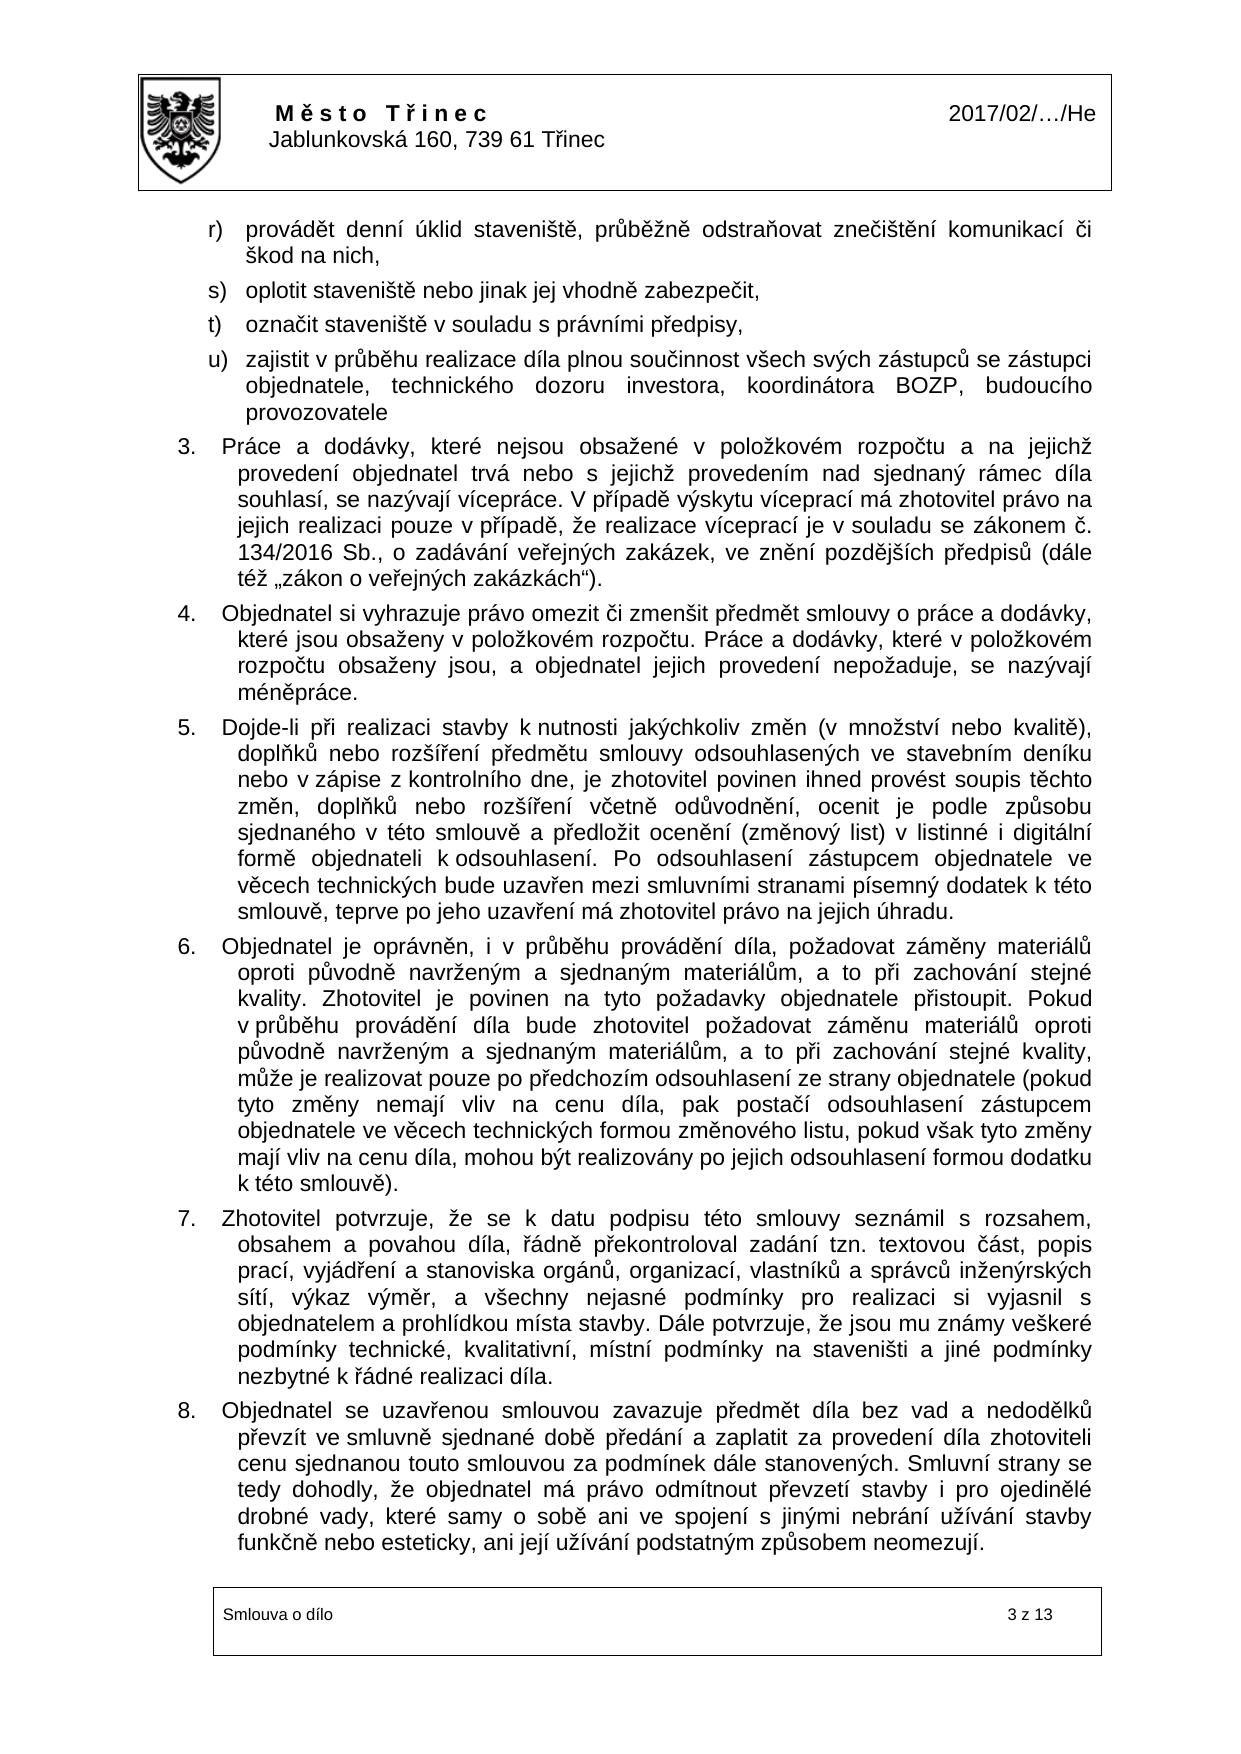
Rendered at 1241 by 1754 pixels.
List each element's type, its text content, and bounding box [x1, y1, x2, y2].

subtitle 3. Práce a dodávky, které nejsou obsažené v položkovém rozpočtu a na jejichž provedení objednatel trvá nebo s jejichž provedením nad sjednaný rámec díla souhlasí, se nazývají vícepráce. V případě výskytu víceprací má zhotovitel právo na jejich realizaci pouze v případě, že realizace víceprací je v souladu se zákonem č. 134/2016 Sb., o zadávání veřejných zakázek, ve znění pozdějších předpisů (dále též „zákon o veřejných zakázkách“). [177, 433, 1093, 591]
subtitle 7. Zhotovitel potvrzuje, že se k datu podpisu této smlouvy seznámil s rozsahem, obsahem a povahou díla, řádně překontroloval zadání tzn. textovou část, popis prací, vyjádření a stanoviska orgánů, organizací, vlastníků a správců inženýrských sítí, výkaz výměr, a všechny nejasné podmínky pro realizaci si vyjasnil s objednatelem a prohlídkou místa stavby. Dále potvrzuje, že jsou mu známy veškeré podmínky technické, kvalitativní, místní podmínky na staveništi a jiné podmínky nezbytné k řádné realizaci díla. [177, 1204, 1093, 1389]
list označit staveniště v souladu s právními předpisy, [208, 311, 1093, 338]
subtitle 8. Objednatel se uzavřenou smlouvou zavazuje předmět díla bez vad a nedodělků převzít ve smluvně sjednané době předání a zaplatit za provedení díla zhotoviteli cenu sjednanou touto smlouvou za podmínek dále stanovených. Smluvní strany se tedy dohodly, že objednatel má právo odmítnout převzetí stavby i pro ojedinělé drobné vady, které samy o sobě ani ve spojení s jinými nebrání užívání stavby funkčně nebo esteticky, ani její užívání podstatným způsobem neomezují. [177, 1397, 1093, 1556]
list oplotit staveniště nebo jinak jej vhodně zabezpečit, [208, 277, 1093, 303]
subtitle 4. Objednatel si vyhrazuje právo omezit či zmenšit předmět smlouvy o práce a dodávky, které jsou obsaženy v položkovém rozpočtu. Práce a dodávky, které v položkovém rozpočtu obsaženy jsou, a objednatel jejich provedení nepožaduje, se nazývají méněpráce. [177, 600, 1093, 705]
subtitle 5. Dojde-li při realizaci stavby k nutnosti jakýchkoliv změn (v množství nebo kvalitě), doplňků nebo rozšíření předmětu smlouvy odsouhlasených ve stavebním deníku nebo v zápise z kontrolního dne, je zhotovitel povinen ihned provést soupis těchto změn, doplňků nebo rozšíření včetně odůvodnění, ocenit je podle způsobu sjednaného v této smlouvě a předložit ocenění (změnový list) v listinné i digitální formě objednateli k odsouhlasení. Po odsouhlasení zástupcem objednatele ve věcech technických bude uzavřen mezi smluvními stranami písemný dodatek k této smlouvě, teprve po jeho uzavření má zhotovitel právo na jejich úhradu. [177, 713, 1093, 924]
list zajistit v průběhu realizace díla plnou součinnost všech svých zástupců se zástupci objednatele, technického dozoru investora, koordinátora BOZP, budoucího provozovatele [208, 346, 1093, 425]
subtitle 6. Objednatel je oprávněn, i v průběhu provádění díla, požadovat záměny materiálů oproti původně navrženým a sjednaným materiálům, a to při zachování stejné kvality. Zhotovitel je povinen na tyto požadavky objednatele přistoupit. Pokud v průběhu provádění díla bude zhotovitel požadovat záměnu materiálů oproti původně navrženým a sjednaným materiálům, a to při zachování stejné kvality, může je realizovat pouze po předchozím odsouhlasení ze strany objednatele (pokud tyto změny nemají vliv na cenu díla, pak postačí odsouhlasení zástupcem objednatele ve věcech technických formou změnového listu, pokud však tyto změny mají vliv na cenu díla, mohou být realizovány po jejich odsouhlasení formou dodatku k této smlouvě). [177, 933, 1093, 1196]
list provádět denní úklid staveniště, průběžně odstraňovat znečištění komunikací či škod na nich, [208, 216, 1093, 268]
